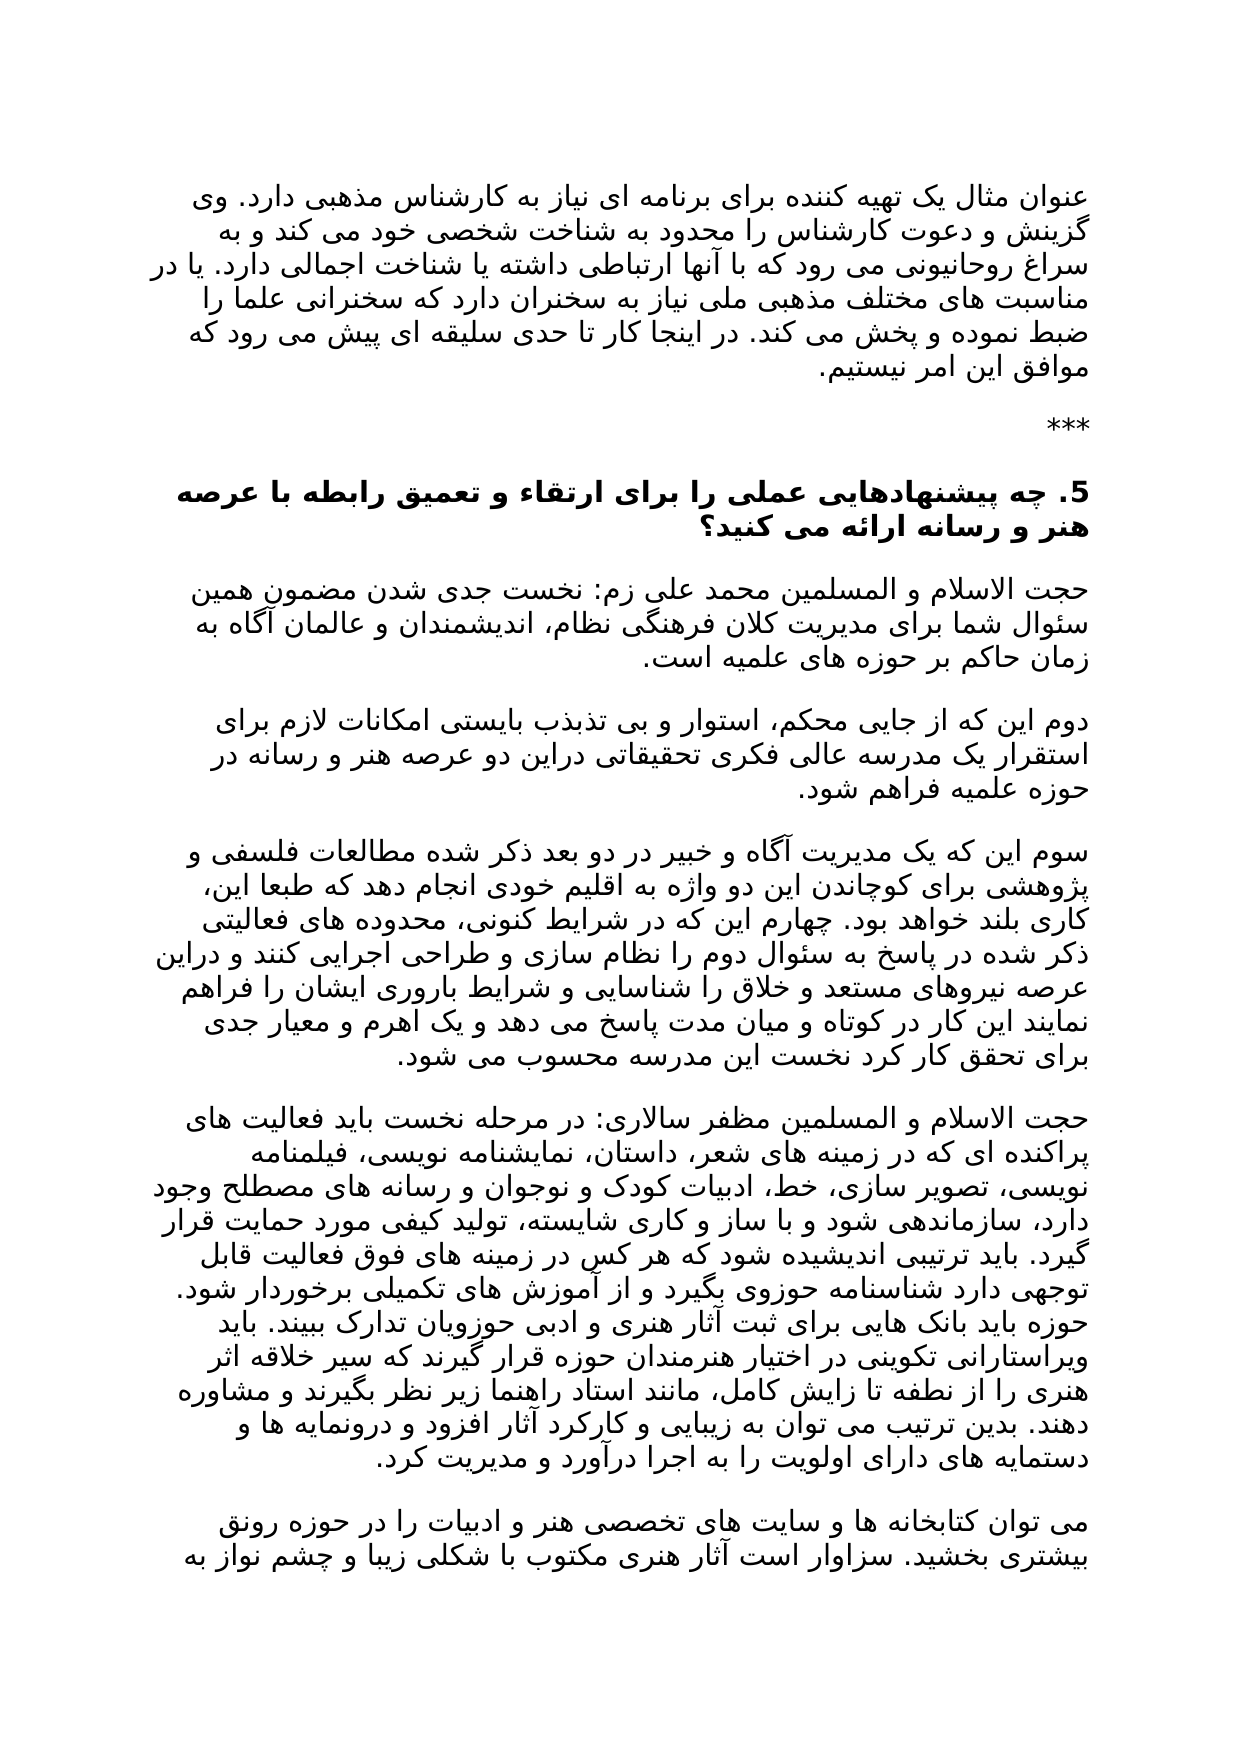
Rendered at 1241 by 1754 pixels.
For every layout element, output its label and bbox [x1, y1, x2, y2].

table_header [150, 150, 1090, 1572]
